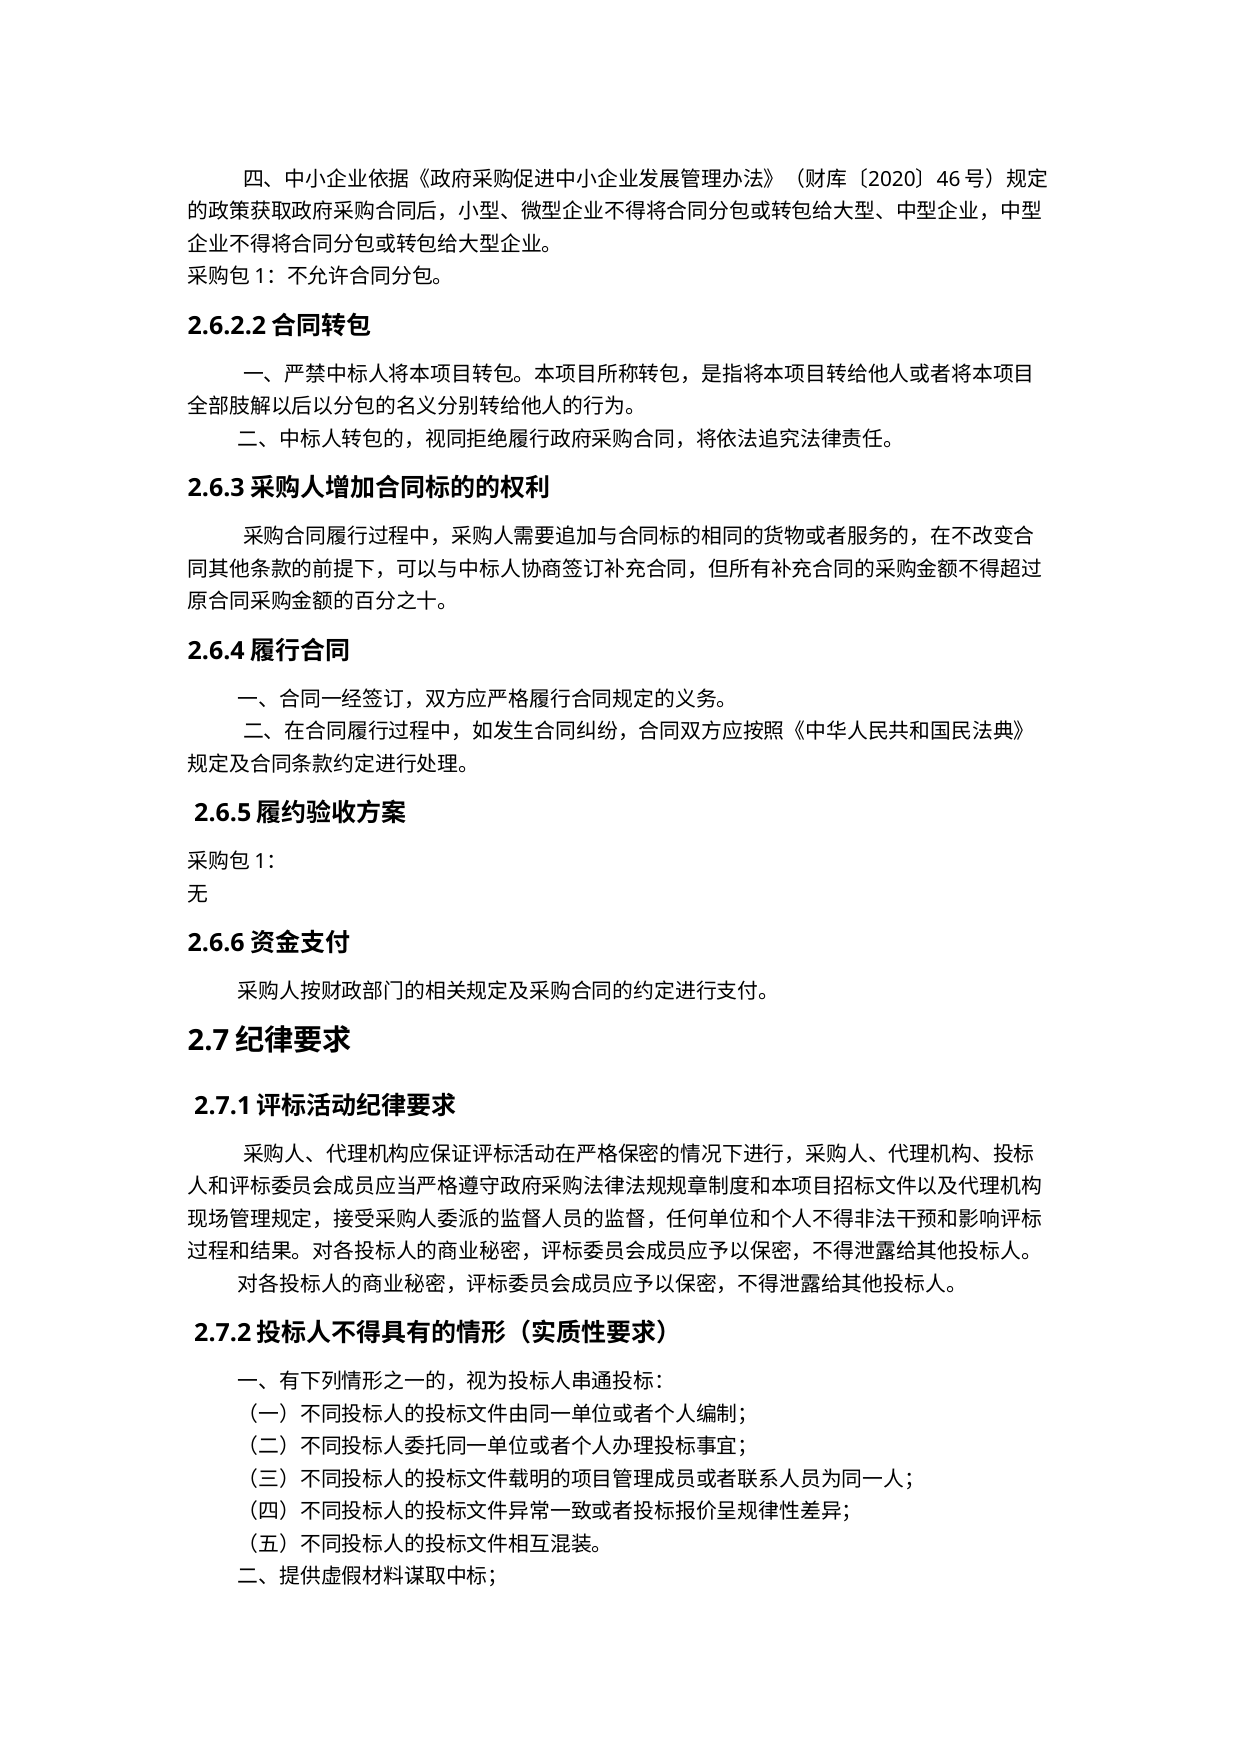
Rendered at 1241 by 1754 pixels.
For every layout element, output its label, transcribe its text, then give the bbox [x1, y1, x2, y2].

text （三）不同投标人的投标文件载明的项目管理成员或者联系人员为同一人； [187, 1462, 1053, 1494]
text （四）不同投标人的投标文件异常一致或者投标报价呈规律性差异； [187, 1494, 1053, 1527]
text 二、在合同履行过程中，如发生合同纠纷，合同双方应按照《中华人民共和国民法典》规定及合同条款约定进行处理。 [187, 714, 1053, 779]
text 采购人、代理机构应保证评标活动在严格保密的情况下进行，采购人、代理机构、投标人和评标委员会成员应当严格遵守政府采购法律法规规章制度和本项目招标文件以及代理机构现场管理规定，接受采购人委派的监督人员的监督，任何单位和个人不得非法干预和影响评标过程和结果。对各投标人的商业秘密，评标委员会成员应予以保密，不得泄露给其他投标人。 [187, 1137, 1053, 1267]
text 四、中小企业依据《政府采购促进中小企业发展管理办法》（财库〔2020〕46号）规定的政策获取政府采购合同后，小型、微型企业不得将合同分包或转包给大型、中型企业，中型企业不得将合同分包或转包给大型企业。 [187, 162, 1053, 259]
text 2.7.2投标人不得具有的情形（实质性要求） [187, 1299, 1053, 1364]
text 采购人按财政部门的相关规定及采购合同的约定进行支付。 [187, 974, 1053, 1007]
text （五）不同投标人的投标文件相互混装。 [187, 1527, 1053, 1559]
text 一、有下列情形之一的，视为投标人串通投标： [187, 1364, 1053, 1397]
text 无 [187, 877, 1053, 909]
text 采购包1：不允许合同分包。 [187, 259, 1053, 292]
text 对各投标人的商业秘密，评标委员会成员应予以保密，不得泄露给其他投标人。 [187, 1267, 1053, 1299]
text 2.6.5履约验收方案 [187, 779, 1053, 844]
text 二、中标人转包的，视同拒绝履行政府采购合同，将依法追究法律责任。 [187, 422, 1053, 454]
text （二）不同投标人委托同一单位或者个人办理投标事宜； [187, 1429, 1053, 1462]
text 2.7纪律要求 [187, 1007, 1053, 1072]
text 2.6.2.2合同转包 [187, 292, 1053, 357]
text 一、严禁中标人将本项目转包。本项目所称转包，是指将本项目转给他人或者将本项目全部肢解以后以分包的名义分别转给他人的行为。 [187, 357, 1053, 422]
text 一、合同一经签订，双方应严格履行合同规定的义务。 [187, 682, 1053, 714]
text 2.7.1评标活动纪律要求 [187, 1072, 1053, 1137]
text 采购合同履行过程中，采购人需要追加与合同标的相同的货物或者服务的，在不改变合同其他条款的前提下，可以与中标人协商签订补充合同，但所有补充合同的采购金额不得超过原合同采购金额的百分之十。 [187, 519, 1053, 617]
text 二、提供虚假材料谋取中标； [187, 1559, 1053, 1592]
text 采购包1： [187, 844, 1053, 877]
text （一）不同投标人的投标文件由同一单位或者个人编制； [187, 1397, 1053, 1429]
text 2.6.4履行合同 [187, 617, 1053, 682]
text 2.6.6资金支付 [187, 909, 1053, 974]
text 2.6.3采购人增加合同标的的权利 [187, 454, 1053, 519]
